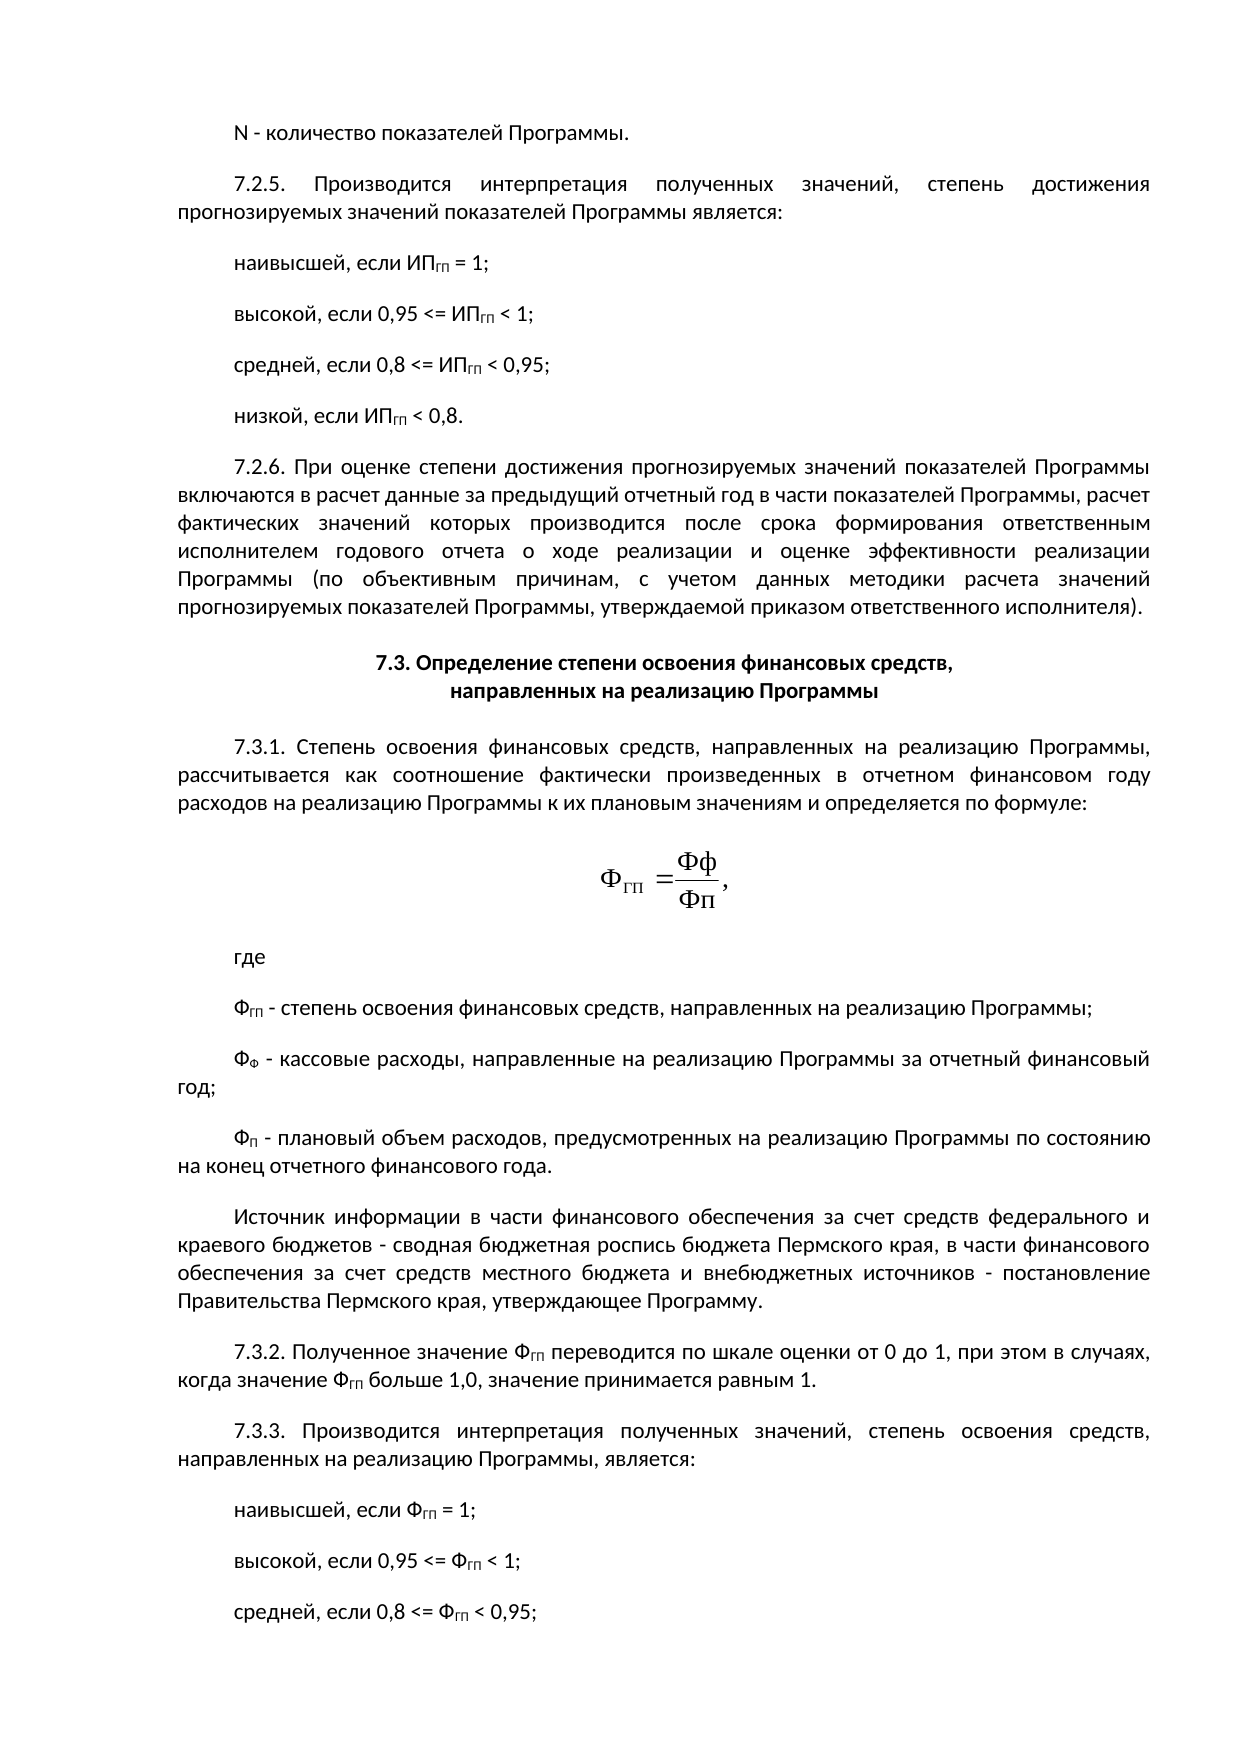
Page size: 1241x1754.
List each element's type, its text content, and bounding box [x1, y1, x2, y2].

text 7.3.3. Производится интерпретация полученных значений, степень освоения средств, направленных на реализацию Программы, является: [177, 1416, 1152, 1472]
text высокой, если 0,95 <= ФГП < 1; [177, 1546, 1152, 1574]
title направленных на реализацию Программы [177, 676, 1152, 704]
text 7.3.1. Степень освоения финансовых средств, направленных на реализацию Программы, рассчитывается как соотношение фактически произведенных в отчетном финансовом году расходов на реализацию Программы к их плановым значениям и определяется по формуле: [177, 732, 1152, 816]
title 7.3. Определение степени освоения финансовых средств, [177, 648, 1152, 676]
text ФГП - степень освоения финансовых средств, направленных на реализацию Программы; [177, 993, 1152, 1021]
text N - количество показателей Программы. [177, 118, 1152, 146]
text 7.2.5. Производится интерпретация полученных значений, степень достижения прогнозируемых значений показателей Программы является: [177, 169, 1152, 225]
text средней, если 0,8 <= ФГП < 0,95; [177, 1597, 1152, 1625]
text 7.2.6. При оценке степени достижения прогнозируемых значений показателей Программы включаются в расчет данные за предыдущий отчетный год в части показателей Программы, расчет фактических значений которых производится после срока формирования ответственным исполнителем годового отчета о ходе реализации и оценке эффективности реализации Программы (по объективным причинам, с учетом данных методики расчета значений прогнозируемых показателей Программы, утверждаемой приказом ответственного исполнителя). [177, 452, 1152, 620]
text 7.3.2. Полученное значение ФГП переводится по шкале оценки от 0 до 1, при этом в случаях, когда значение ФГП больше 1,0, значение принимается равным 1. [177, 1337, 1152, 1393]
text Источник информации в части финансового обеспечения за счет средств федерального и краевого бюджетов - сводная бюджетная роспись бюджета Пермского края, в части финансового обеспечения за счет средств местного бюджета и внебюджетных источников - постановление Правительства Пермского края, утверждающее Программу. [177, 1202, 1152, 1314]
text средней, если 0,8 <= ИПГП < 0,95; [177, 350, 1152, 378]
text наивысшей, если ФГП = 1; [177, 1495, 1152, 1523]
text наивысшей, если ИПГП = 1; [177, 248, 1152, 276]
text высокой, если 0,95 <= ИПГП < 1; [177, 299, 1152, 327]
text ФФ - кассовые расходы, направленные на реализацию Программы за отчетный финансовый год; [177, 1044, 1152, 1100]
text ФП - плановый объем расходов, предусмотренных на реализацию Программы по состоянию на конец отчетного финансового года. [177, 1123, 1152, 1179]
text где [177, 942, 1152, 970]
text низкой, если ИПГП < 0,8. [177, 401, 1152, 429]
